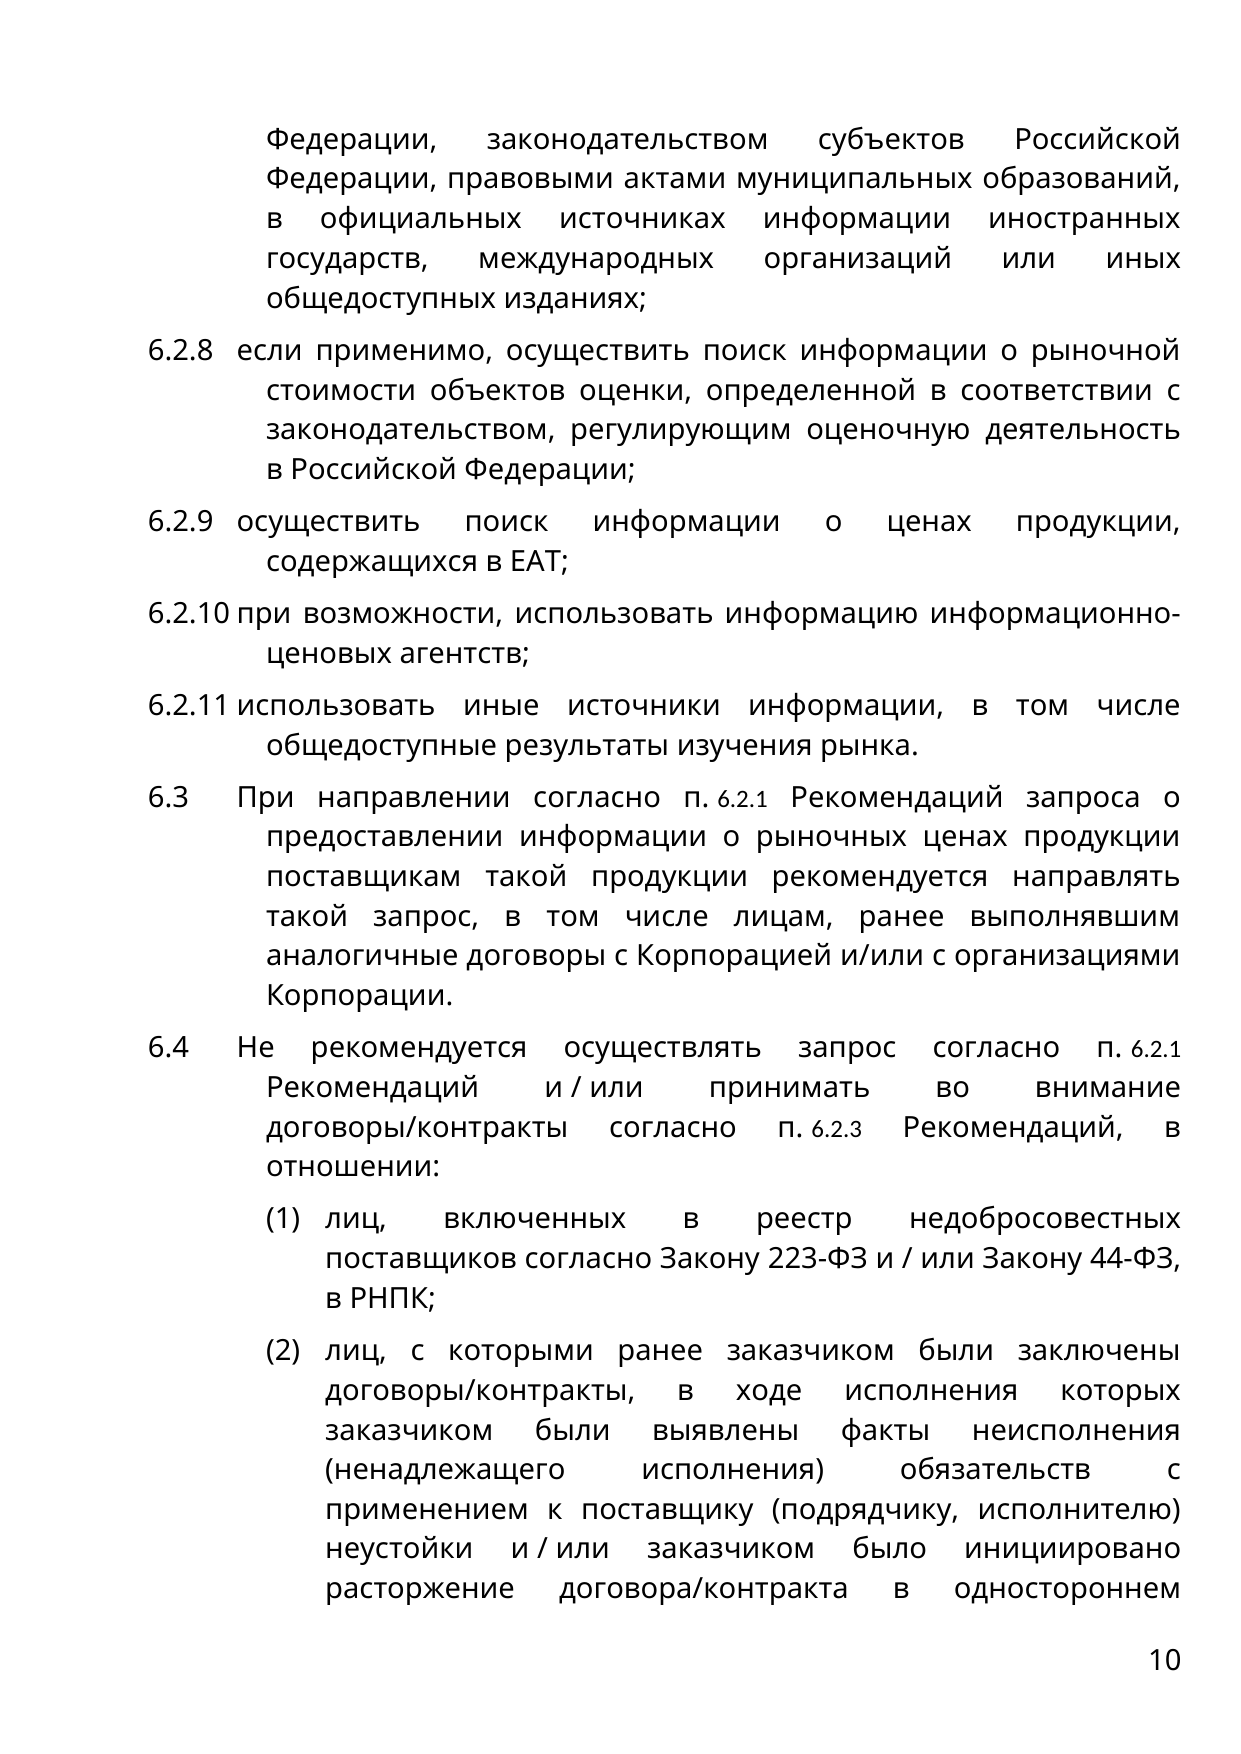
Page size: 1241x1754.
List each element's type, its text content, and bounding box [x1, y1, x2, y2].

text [148, 118, 1181, 317]
text если применимо, осуществить поиск информации о рыночной стоимости объектов оценки, определенной в соответствии с законодательством, регулирующим оценочную деятельность в Российской Федерации; [148, 329, 1181, 488]
list лиц, включенных в реестр недобросовестных поставщиков согласно Закону 223-ФЗ и / или Закону 44-ФЗ, в РНПК; [266, 1198, 1181, 1317]
text при возможности, использовать информацию информационно-ценовых агентств; [148, 592, 1181, 672]
text Не рекомендуется осуществлять запрос согласно п. 6.2.1 Рекомендаций и / или принимать во внимание договоры/контракты согласно п. 6.2.3 Рекомендаций, в отношении: [148, 1027, 1181, 1185]
text осуществить поиск информации о ценах продукции, содержащихся в ЕАТ; [148, 500, 1181, 580]
text При направлении согласно п. 6.2.1 Рекомендаций запроса о предоставлении информации о рыночных ценах продукции поставщикам такой продукции рекомендуется направлять такой запрос, в том числе лицам, ранее выполнявшим аналогичные договоры с Корпорацией и/или с организациями Корпорации. [148, 776, 1181, 1014]
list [266, 1329, 1181, 1607]
text использовать иные источники информации, в том числе общедоступные результаты изучения рынка. [148, 684, 1181, 763]
